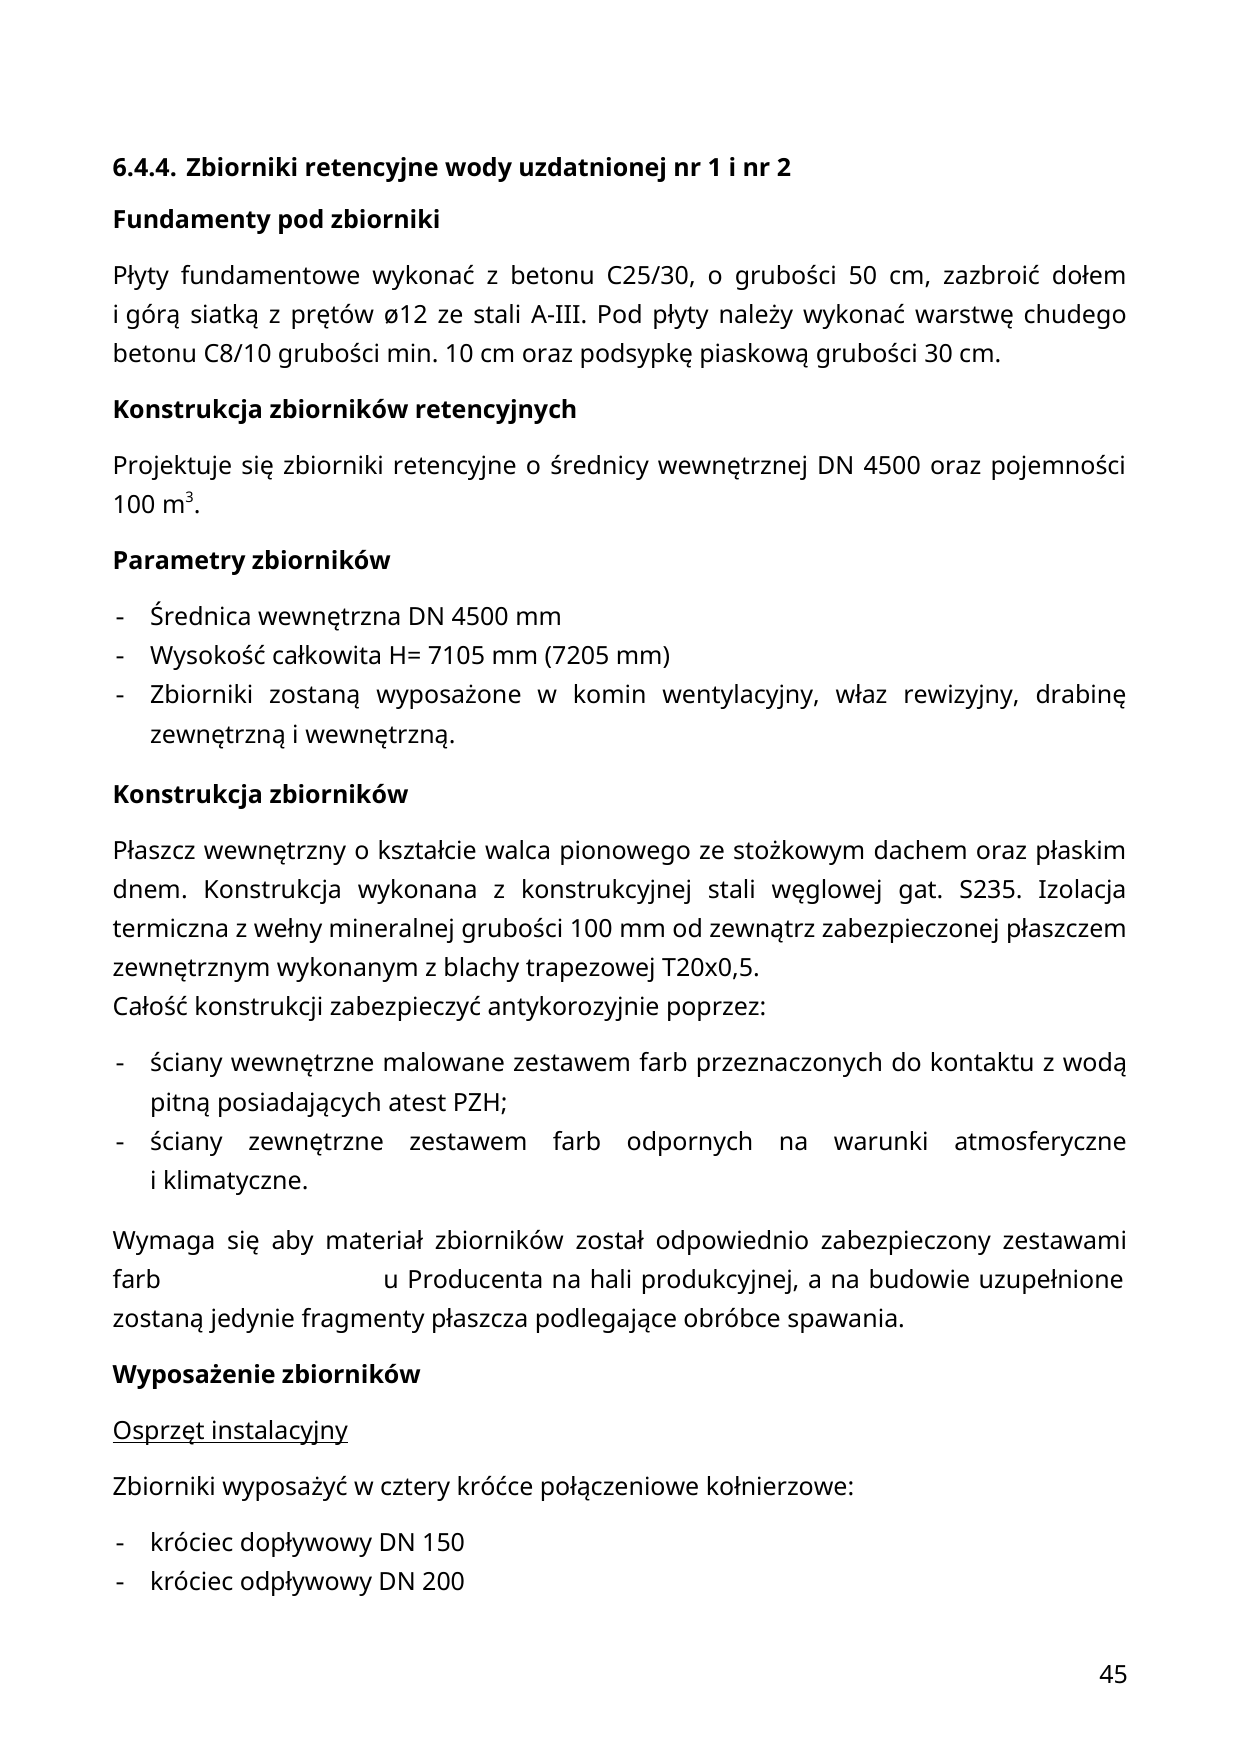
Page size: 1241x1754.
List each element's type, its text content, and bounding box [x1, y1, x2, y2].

text Średnica wewnętrzna DN 4500 mm [112, 598, 1128, 633]
text Zbiorniki zostaną wyposażone w komin wentylacyjny, właz rewizyjny, drabinę zewnętrzną i wewnętrzną. [112, 677, 1128, 751]
text króciec odpływowy DN 200 [112, 1564, 1128, 1598]
text ściany zewnętrzne zestawem farb odpornych na warunki atmosferyczne i klimatyczne. [112, 1123, 1128, 1197]
text Osprzęt instalacyjny [112, 1413, 1128, 1447]
text Fundamenty pod zbiorniki [112, 202, 1128, 236]
text Projektuje się zbiorniki retencyjne o średnicy wewnętrznej DN 4500 oraz pojemności 100 m3. [112, 447, 1128, 521]
text Wyposażenie zbiorników [112, 1357, 1128, 1391]
text Płaszcz wewnętrzny o kształcie walca pionowego ze stożkowym dachem oraz płaskim dnem. Konstrukcja wykonana z konstrukcyjnej stali węglowej gat. S235. Izolacja termiczna z wełny mineralnej grubości 100 mm od zewnątrz zabezpieczonej płaszczem zewnętrznym wykonanym z blachy trapezowej T20x0,5. [112, 832, 1128, 984]
text króciec dopływowy DN 150 [112, 1524, 1128, 1559]
text ściany wewnętrzne malowane zestawem farb przeznaczonych do kontaktu z wodą pitną posiadających atest PZH; [112, 1045, 1128, 1118]
text Zbiorniki wyposażyć w cztery króćce połączeniowe kołnierzowe: [112, 1468, 1128, 1503]
text Wysokość całkowita H= 7105 mm (7205 mm) [112, 638, 1128, 672]
text Konstrukcja zbiorników [112, 776, 1128, 811]
text Płyty fundamentowe wykonać z betonu C25/30, o grubości 50 cm, zazbroić dołem i górą siatką z prętów ø12 ze stali A-III. Pod płyty należy wykonać warstwę chudego betonu C8/10 grubości min. 10 cm oraz podsypkę piaskową grubości 30 cm. [112, 257, 1128, 370]
text Całość konstrukcji zabezpieczyć antykorozyjnie poprzez: [112, 989, 1128, 1023]
text Wymaga się aby materiał zbiorników został odpowiednio zabezpieczony zestawami farb u Producenta na hali produkcyjnej, a na budowie uzupełnione zostaną jedynie fragmenty płaszcza podlegające obróbce spawania. [112, 1223, 1128, 1335]
text Zbiorniki retencyjne wody uzdatnionej nr 1 i nr 2 [112, 150, 1128, 184]
text Parametry zbiorników [112, 542, 1128, 577]
text Konstrukcja zbiorników retencyjnych [112, 392, 1128, 426]
